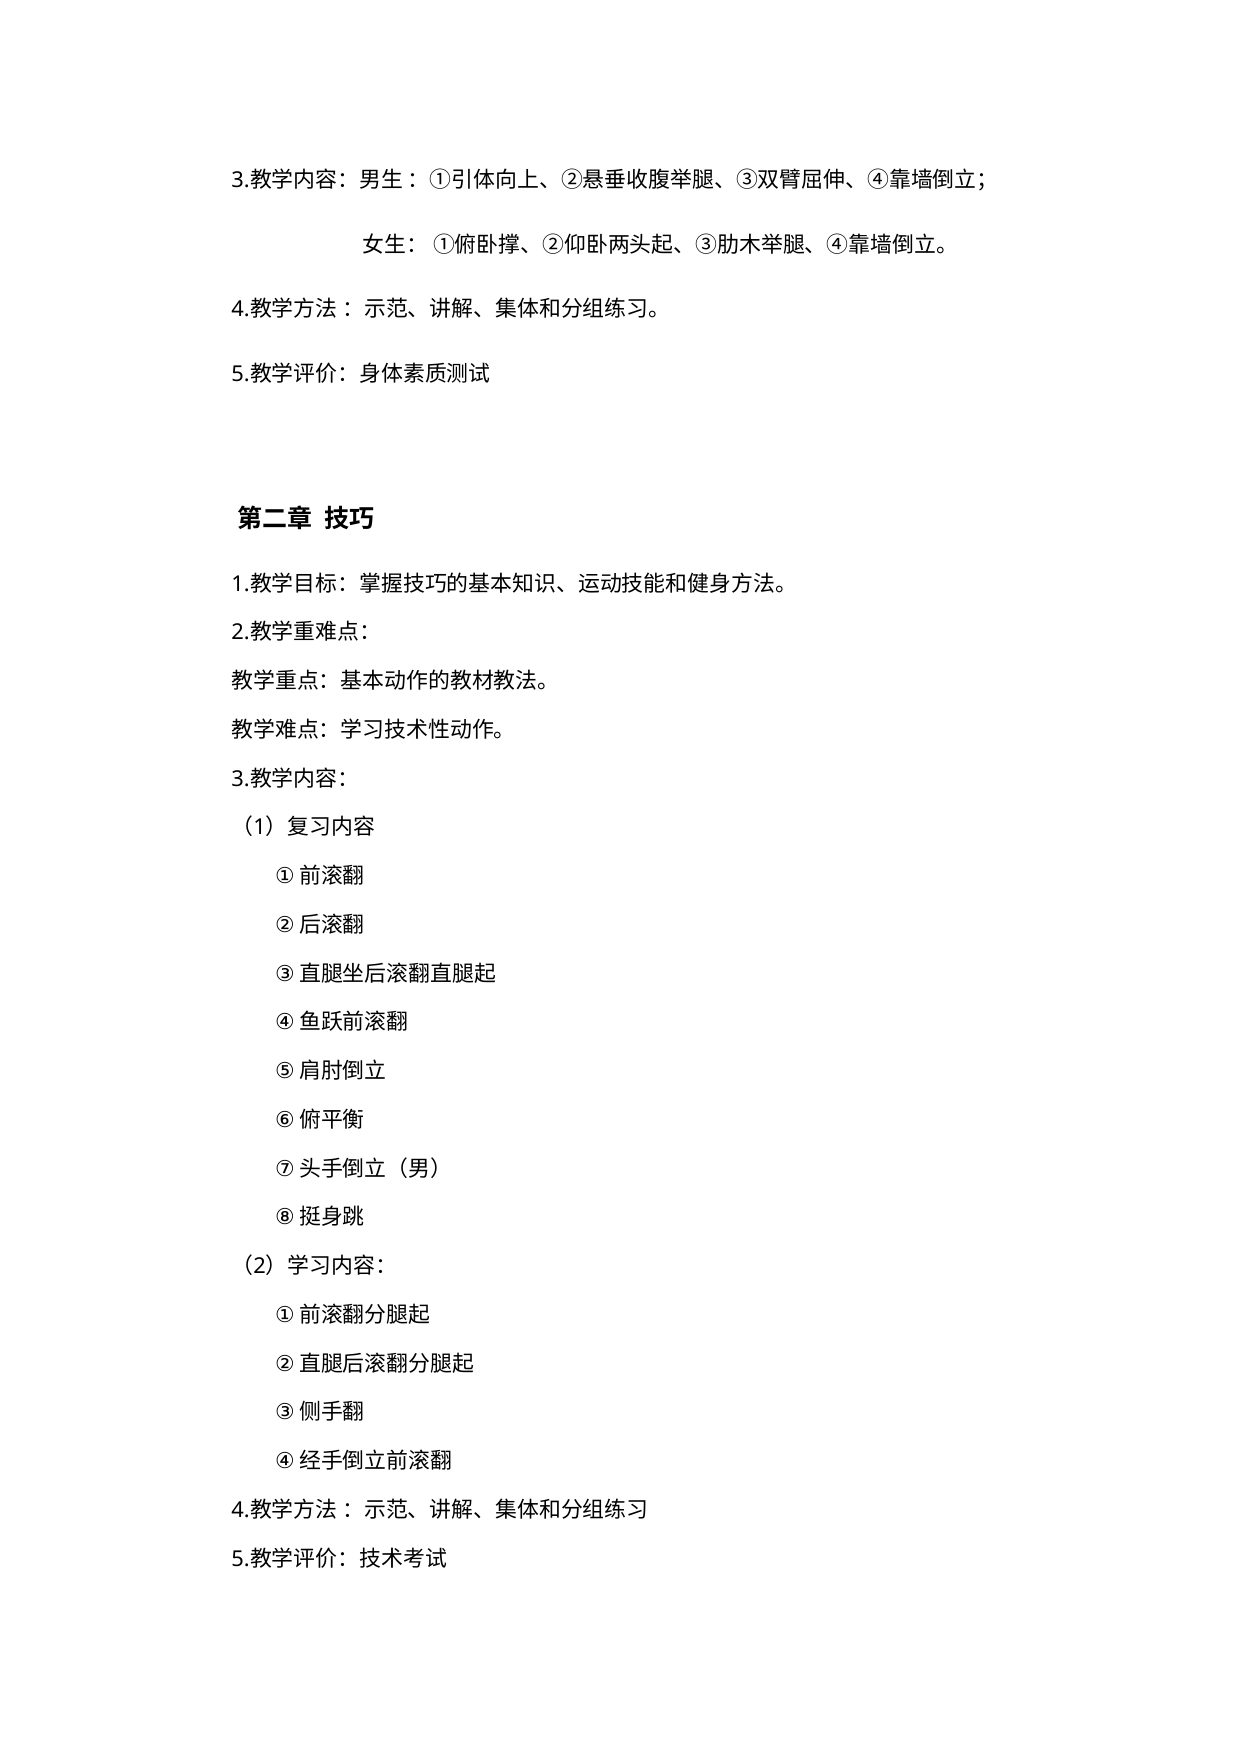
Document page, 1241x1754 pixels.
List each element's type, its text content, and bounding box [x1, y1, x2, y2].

text 教学重点：基本动作的教材教法。 [187, 663, 1053, 695]
text ②直腿后滚翻分腿起 [187, 1345, 1053, 1378]
text 4.教学方法 ：示范、讲解、集体和分组练习。 [187, 291, 1053, 324]
text ④鱼跃前滚翻 [187, 1004, 1053, 1036]
text 4.教学方法 ：示范、讲解、集体和分组练习 [187, 1491, 1053, 1524]
text （2）学习内容： [187, 1248, 1053, 1280]
text 3.教学内容：男生 ：①引体向上、②悬垂收腹举腿、③双臂屈伸、④靠墙倒立； [231, 162, 1053, 194]
text 5.教学评价：身体素质测试 [187, 356, 1053, 388]
text ⑤肩肘倒立 [187, 1053, 1053, 1085]
text （1）复习内容 [187, 809, 1053, 841]
text 3.教学内容： [187, 760, 1053, 793]
text 2.教学重难点： [187, 614, 1053, 646]
text ③直腿坐后滚翻直腿起 [187, 955, 1053, 988]
text ①前滚翻 [187, 858, 1053, 890]
text ⑥俯平衡 [187, 1101, 1053, 1134]
text ③侧手翻 [187, 1394, 1053, 1426]
text 教学难点：学习技术性动作。 [187, 711, 1053, 744]
text 5.教学评价：技术考试 [187, 1540, 1053, 1573]
text ⑧挺身跳 [187, 1199, 1053, 1231]
text 1.教学目标：掌握技巧的基本知识、运动技能和健身方法。 [187, 565, 1053, 598]
text 女生： ①俯卧撑、②仰卧两头起、③肋木举腿、④靠墙倒立。 [253, 227, 1053, 259]
text ④经手倒立前滚翻 [187, 1443, 1053, 1475]
text ②后滚翻 [187, 906, 1053, 939]
text 第二章 技巧 [187, 484, 1053, 549]
text ⑦头手倒立（男） [187, 1150, 1053, 1183]
text ①前滚翻分腿起 [187, 1296, 1053, 1329]
